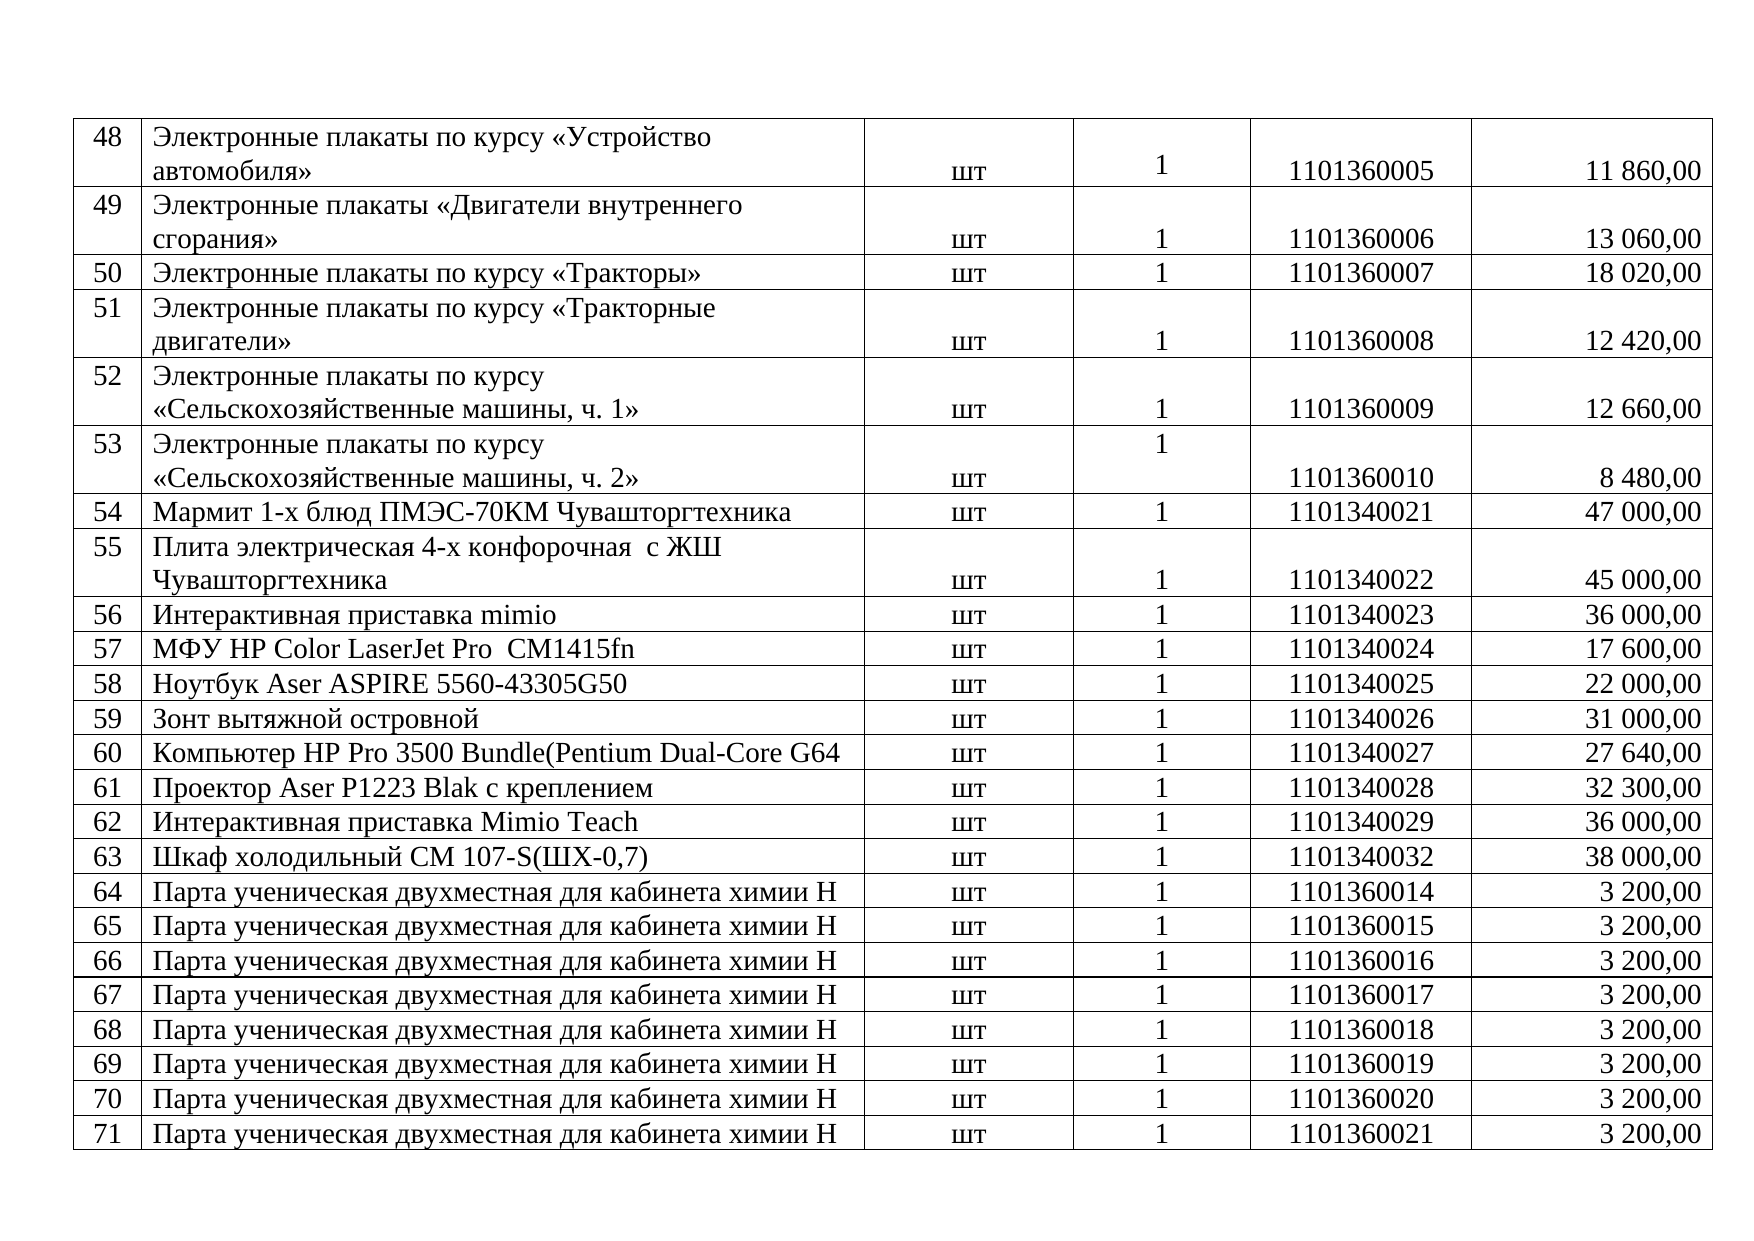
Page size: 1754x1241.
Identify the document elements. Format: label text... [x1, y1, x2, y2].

table_cell 1 [1074, 874, 1250, 907]
table_cell 1101360010 [1251, 426, 1471, 493]
table_cell шт [865, 119, 1073, 186]
table_cell шт [865, 426, 1073, 493]
table_cell 1 [1074, 255, 1250, 289]
table_cell 1101360006 [1251, 187, 1471, 254]
table_cell 48 [74, 119, 141, 186]
table_cell 1101360016 [1251, 943, 1471, 976]
table_cell шт [865, 666, 1073, 700]
table_cell 12 420,00 [1472, 290, 1712, 357]
table_cell 38 000,00 [1472, 839, 1712, 873]
table_cell шт [865, 494, 1073, 528]
table_cell 1 [1074, 943, 1250, 976]
table_cell 31 000,00 [1472, 701, 1712, 734]
table_cell 70 [74, 1081, 141, 1115]
table_cell Электронные плакаты по курсу «Сельскохозяйственные машины, ч. 1» [142, 358, 864, 425]
table_cell Шкаф холодильный СМ 107-S(ШХ-0,7) [142, 839, 864, 873]
table_cell 57 [74, 632, 141, 665]
table_cell 32 300,00 [1472, 770, 1712, 803]
table_cell 1 [1074, 529, 1250, 596]
table_cell 59 [74, 701, 141, 734]
table_cell 1101360014 [1251, 874, 1471, 907]
table_cell 63 [74, 839, 141, 873]
table_cell 1 [1074, 426, 1250, 493]
table_cell Парта ученическая двухместная для кабинета химии Н [142, 978, 864, 1011]
table_cell 60 [74, 735, 141, 769]
table_cell 1 [1074, 1116, 1250, 1149]
table_cell 52 [74, 358, 141, 425]
table_cell 3 200,00 [1472, 1047, 1712, 1080]
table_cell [142, 1116, 864, 1149]
table_cell 51 [74, 290, 141, 357]
table_cell Проектор Aser P1223 Blak с креплением [142, 770, 864, 803]
table_cell 12 660,00 [1472, 358, 1712, 425]
table_cell 36 000,00 [1472, 597, 1712, 631]
table_cell 1 [1074, 1081, 1250, 1115]
table_cell шт [865, 735, 1073, 769]
table_cell 36 000,00 [1472, 805, 1712, 838]
table_cell Интерактивная приставка Mimio Teach [142, 805, 864, 838]
table_cell 3 200,00 [1472, 874, 1712, 907]
table_cell шт [865, 1047, 1073, 1080]
table_cell Плита электрическая 4-х конфорочная с ЖШ Чувашторгтехника [142, 529, 864, 596]
table_cell 8 480,00 [1472, 426, 1712, 493]
table_cell 1101340025 [1251, 666, 1471, 700]
table_cell 61 [74, 770, 141, 803]
table_cell Электронные плакаты «Двигатели внутреннего сгорания» [142, 187, 864, 254]
table_cell шт [865, 529, 1073, 596]
table_cell 1 [1074, 735, 1250, 769]
table_cell 47 000,00 [1472, 494, 1712, 528]
table_cell шт [865, 255, 1073, 289]
table_cell шт [865, 943, 1073, 976]
table_cell 64 [74, 874, 141, 907]
table_cell 49 [74, 187, 141, 254]
table_cell 1101360021 [1251, 1116, 1471, 1149]
table_cell 1101340022 [1251, 529, 1471, 596]
table_cell 1101360018 [1251, 1012, 1471, 1046]
table_cell 18 020,00 [1472, 255, 1712, 289]
table_cell 1101360019 [1251, 1047, 1471, 1080]
table_cell 1101340029 [1251, 805, 1471, 838]
table_cell 1 [1074, 908, 1250, 942]
table_cell 1 [1074, 1047, 1250, 1080]
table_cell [142, 1081, 864, 1115]
table_cell 1101360020 [1251, 1081, 1471, 1115]
table_cell 3 200,00 [1472, 1081, 1712, 1115]
table_cell 66 [74, 943, 141, 976]
table_cell Парта ученическая двухместная для кабинета химии Н [142, 943, 864, 976]
table_cell 1101340026 [1251, 701, 1471, 734]
table_cell 22 000,00 [1472, 666, 1712, 700]
table_cell 71 [74, 1116, 141, 1149]
table_cell 1 [1074, 358, 1250, 425]
table_cell 1 [1074, 494, 1250, 528]
table_cell Интерактивная приставка mimio [142, 597, 864, 631]
table_cell шт [865, 1081, 1073, 1115]
table_cell 3 200,00 [1472, 978, 1712, 1011]
table_cell шт [865, 1012, 1073, 1046]
table_cell шт [865, 839, 1073, 873]
table_cell 1101360005 [1251, 119, 1471, 186]
table_cell 1 [1074, 290, 1250, 357]
table_cell 3 200,00 [1472, 908, 1712, 942]
table_cell 1101340021 [1251, 494, 1471, 528]
table_cell 1 [1074, 1012, 1250, 1046]
table_cell 1 [1074, 187, 1250, 254]
table_cell 67 [74, 978, 141, 1011]
table_cell 56 [74, 597, 141, 631]
table_cell Мармит 1-х блюд ПМЭС-70КМ Чувашторгтехника [142, 494, 864, 528]
table_cell 55 [74, 529, 141, 596]
table_cell шт [865, 1116, 1073, 1149]
table_cell 1 [1074, 701, 1250, 734]
table_cell 1 [1074, 119, 1250, 186]
table_cell 65 [74, 908, 141, 942]
table_cell 1 [1074, 805, 1250, 838]
table_cell 1 [1074, 632, 1250, 665]
table_cell 1101360015 [1251, 908, 1471, 942]
table_cell Парта ученическая двухместная для кабинета химии Н [142, 874, 864, 907]
table_cell 1 [1074, 978, 1250, 1011]
table_cell 1101360017 [1251, 978, 1471, 1011]
table_cell 27 640,00 [1472, 735, 1712, 769]
table_cell 69 [74, 1047, 141, 1080]
table_cell 45 000,00 [1472, 529, 1712, 596]
table_cell 1101340027 [1251, 735, 1471, 769]
table_cell 3 200,00 [1472, 943, 1712, 976]
table_cell шт [865, 632, 1073, 665]
table_cell шт [865, 805, 1073, 838]
table_cell Электронные плакаты по курсу «Устройство автомобиля» [142, 119, 864, 186]
table_cell Парта ученическая двухместная для кабинета химии Н [142, 908, 864, 942]
table_cell Электронные плакаты по курсу «Тракторные двигатели» [142, 290, 864, 357]
table_cell Компьютер HP Pro 3500 Bundle(Pentium Dual-Core G64 [142, 735, 864, 769]
table_cell 1 [1074, 597, 1250, 631]
table_cell 54 [74, 494, 141, 528]
table_cell 11 860,00 [1472, 119, 1712, 186]
table_cell шт [865, 597, 1073, 631]
table_cell 1101340028 [1251, 770, 1471, 803]
table_cell 58 [74, 666, 141, 700]
table_cell шт [865, 701, 1073, 734]
table_cell 1 [1074, 666, 1250, 700]
table_cell Электронные плакаты по курсу «Тракторы» [142, 255, 864, 289]
table_cell 53 [74, 426, 141, 493]
table_cell 17 600,00 [1472, 632, 1712, 665]
table_cell шт [865, 908, 1073, 942]
table_cell 1101340024 [1251, 632, 1471, 665]
table_cell Зонт вытяжной островной [142, 701, 864, 734]
table_cell 62 [74, 805, 141, 838]
table_cell 1101360008 [1251, 290, 1471, 357]
table_cell шт [865, 358, 1073, 425]
table_cell шт [865, 874, 1073, 907]
table_cell шт [865, 770, 1073, 803]
table_cell Парта ученическая двухместная для кабинета химии Н [142, 1012, 864, 1046]
table_cell шт [865, 978, 1073, 1011]
table_cell 3 200,00 [1472, 1116, 1712, 1149]
table_cell 13 060,00 [1472, 187, 1712, 254]
table_cell Ноутбук Aser ASPIRE 5560-43305G50 [142, 666, 864, 700]
table_cell 1101360009 [1251, 358, 1471, 425]
table_cell 1 [1074, 770, 1250, 803]
table_cell шт [865, 290, 1073, 357]
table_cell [142, 1047, 864, 1080]
table_cell 1 [1074, 839, 1250, 873]
table_cell 1101340023 [1251, 597, 1471, 631]
table_cell 50 [74, 255, 141, 289]
table_cell 68 [74, 1012, 141, 1046]
table_cell шт [865, 187, 1073, 254]
table_cell 1101340032 [1251, 839, 1471, 873]
table_cell МФУ HP Color LaserJet Pro CM1415fn [142, 632, 864, 665]
table_cell 3 200,00 [1472, 1012, 1712, 1046]
table_cell Электронные плакаты по курсу «Сельскохозяйственные машины, ч. 2» [142, 426, 864, 493]
table_cell 1101360007 [1251, 255, 1471, 289]
